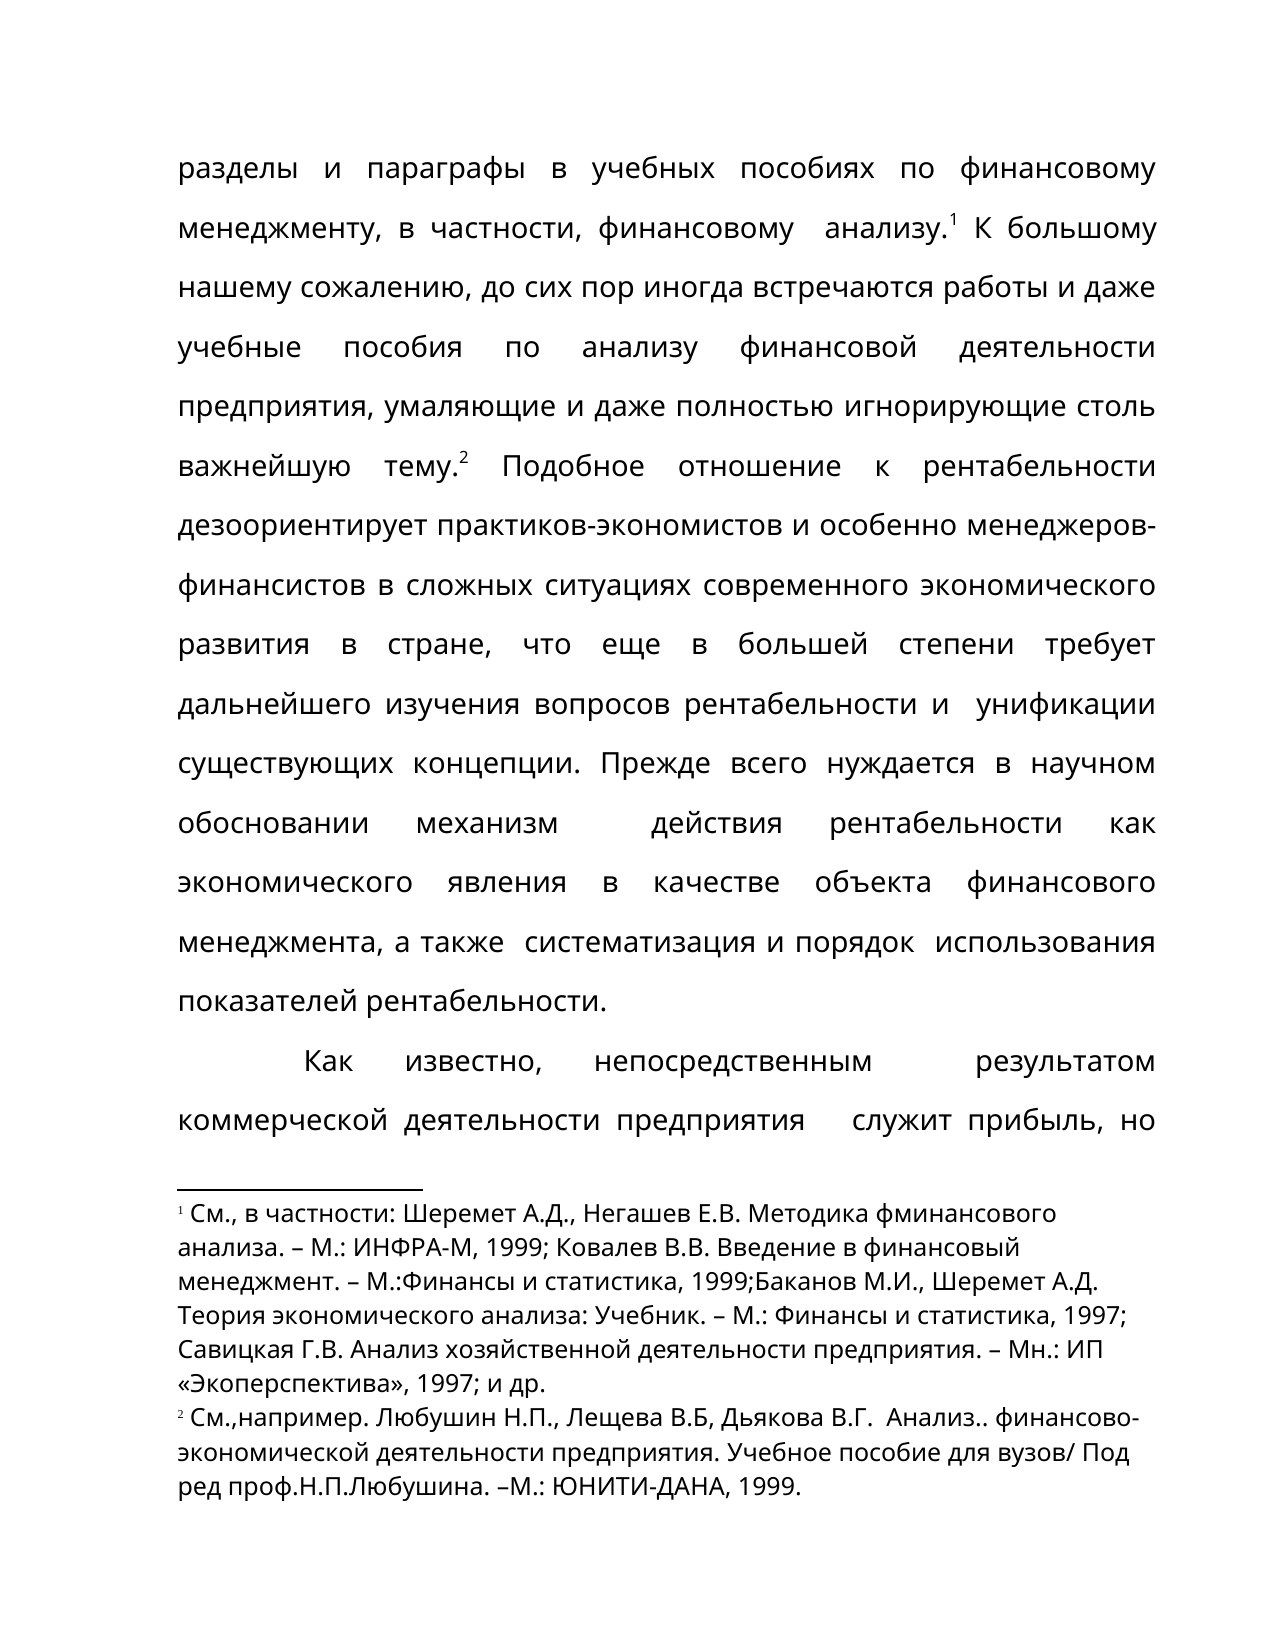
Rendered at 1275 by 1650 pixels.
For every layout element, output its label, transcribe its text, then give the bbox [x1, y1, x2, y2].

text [177, 148, 1157, 1020]
text Как известно, непосредственным результатом коммерческой деятельности предприятия служит прибыль, но она часто весьма приблизительно отражает эффективность предпринимательской деятельности. Более точную оценку функционирования организаций дает рентабельность. Это не просто статистический, расчетный параметр, а сложный комплексный социально-экономический критерий. В отличие от прибыли, он характерирует эффективность финансовой деятельности любого конкретного экономического субъекта, относительно всех других (индивидуальных предпринимателей, организаций, регионов, отдельных стран и мира в целом), независимо от размеров и характера экономической деятельности. Данное качество придает рентабельности, с одной стороны, форму экономической категории, выражающей экономические отношения между экономическими субъектами по поводу результативности использования факторов капитала, а с другой – характер объекта и инструмента финансового менеджмента. Рассмотрим последнее свойство подробнее. [177, 1040, 1157, 1139]
